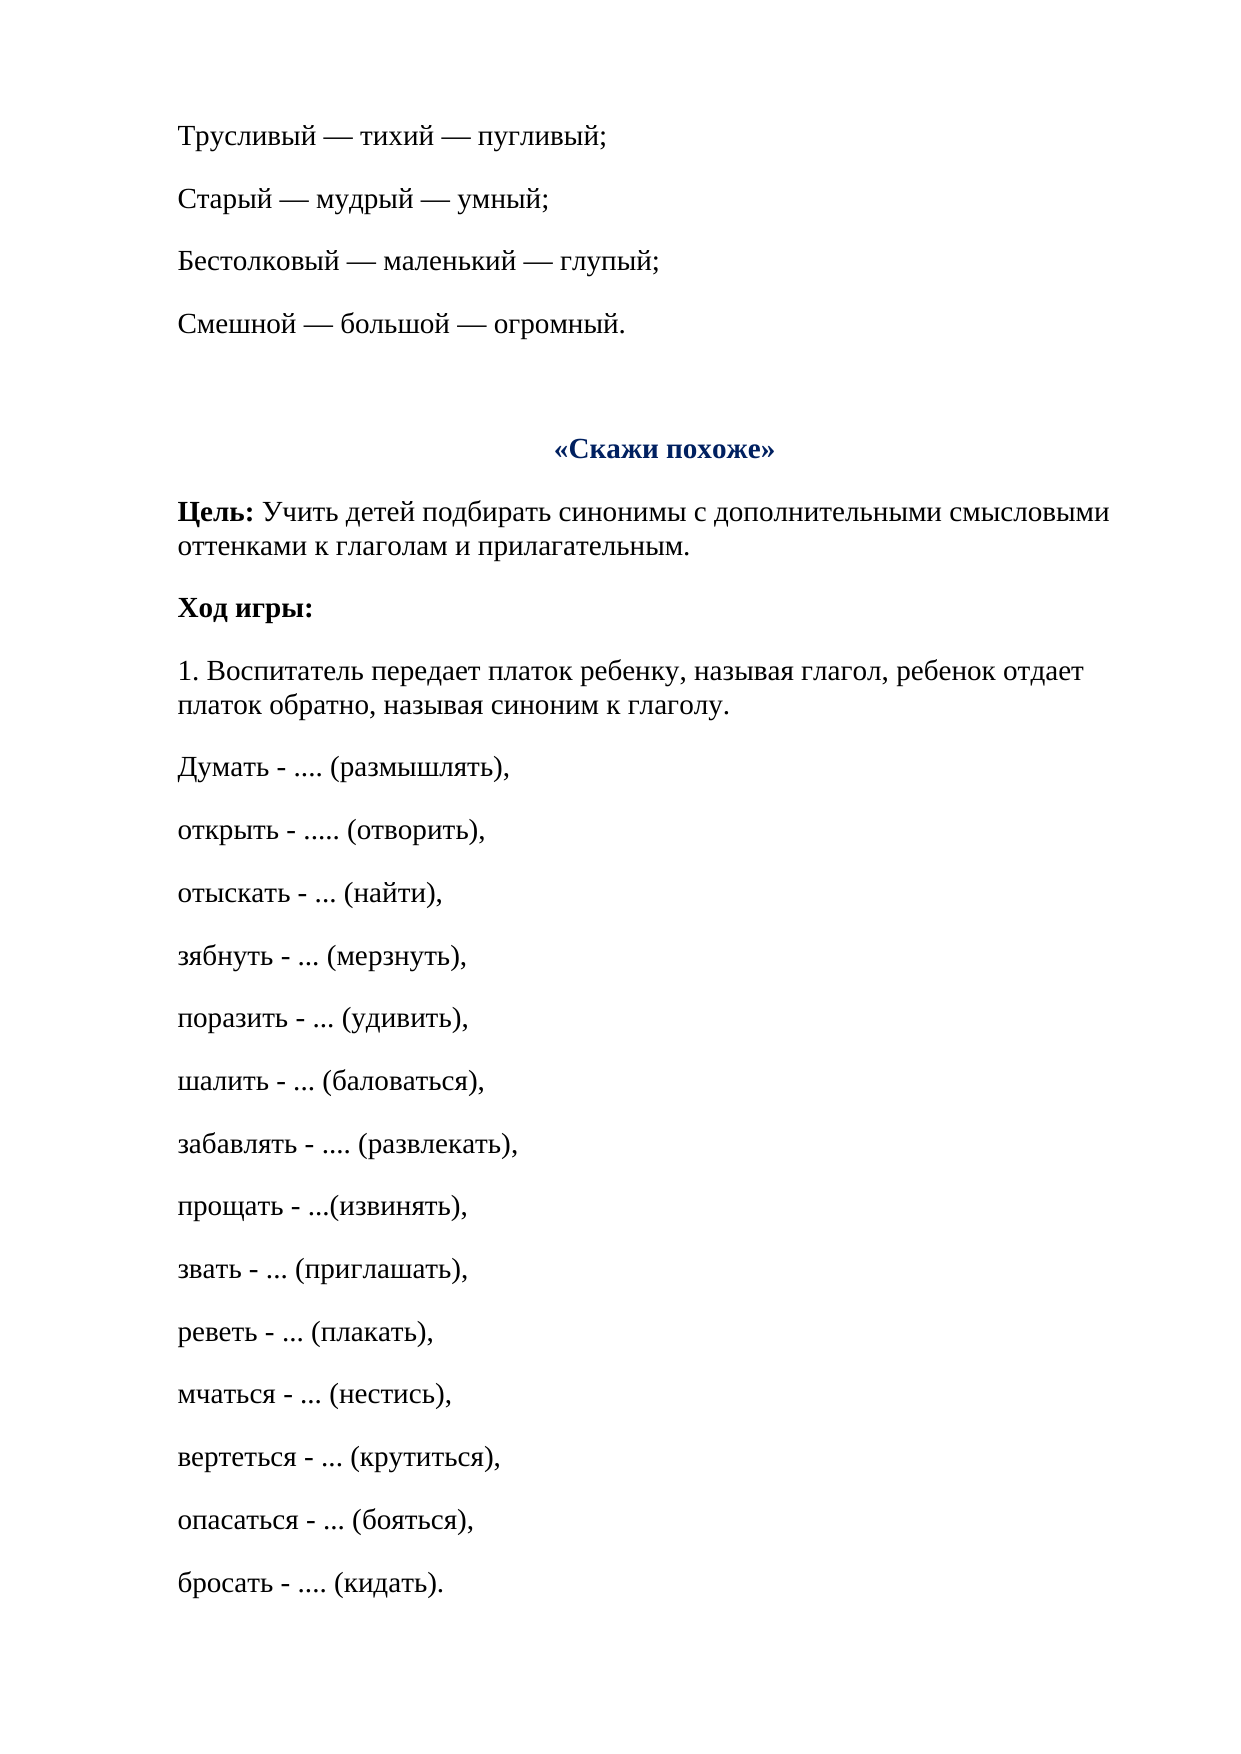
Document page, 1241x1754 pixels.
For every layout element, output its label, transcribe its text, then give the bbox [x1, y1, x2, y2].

text реветь - ... (плакать), [177, 1314, 1152, 1347]
text прощать - ...(извинять), [177, 1188, 1152, 1222]
text бросать - .... (кидать). [177, 1565, 1152, 1598]
text Трусливый — тихий — пугливый; [177, 118, 1152, 152]
text Смешной — большой — огромный. [177, 306, 1152, 340]
text звать - ... (приглашать), [177, 1251, 1152, 1285]
text Старый — мудрый — умный; [177, 181, 1152, 214]
text отыскать - ... (найти), [177, 875, 1152, 908]
text шалить - ... (баловаться), [177, 1063, 1152, 1097]
text открыть - ..... (отворить), [177, 812, 1152, 846]
text зябнуть - ... (мерзнуть), [177, 938, 1152, 971]
text мчаться - ... (нестись), [177, 1377, 1152, 1410]
text Ход игры: [177, 591, 1152, 624]
text Думать - .... (размышлять), [177, 749, 1152, 783]
text «Скажи похоже» [177, 432, 1152, 465]
text вертеться - ... (крутиться), [177, 1439, 1152, 1473]
text Цель: Учить детей подбирать синонимы с дополнительными смысловыми оттенками к глаголам и прилагательным. [177, 494, 1152, 561]
text Бестолковый — маленький — глупый; [177, 243, 1152, 277]
text забавлять - .... (развлекать), [177, 1126, 1152, 1159]
text опасаться - ... (бояться), [177, 1502, 1152, 1536]
text 1. Воспитатель передает платок ребенку, называя глагол, ребенок отдает платок обратно, называя синоним к глаголу. [177, 653, 1152, 720]
text поразить - ... (удивить), [177, 1000, 1152, 1034]
